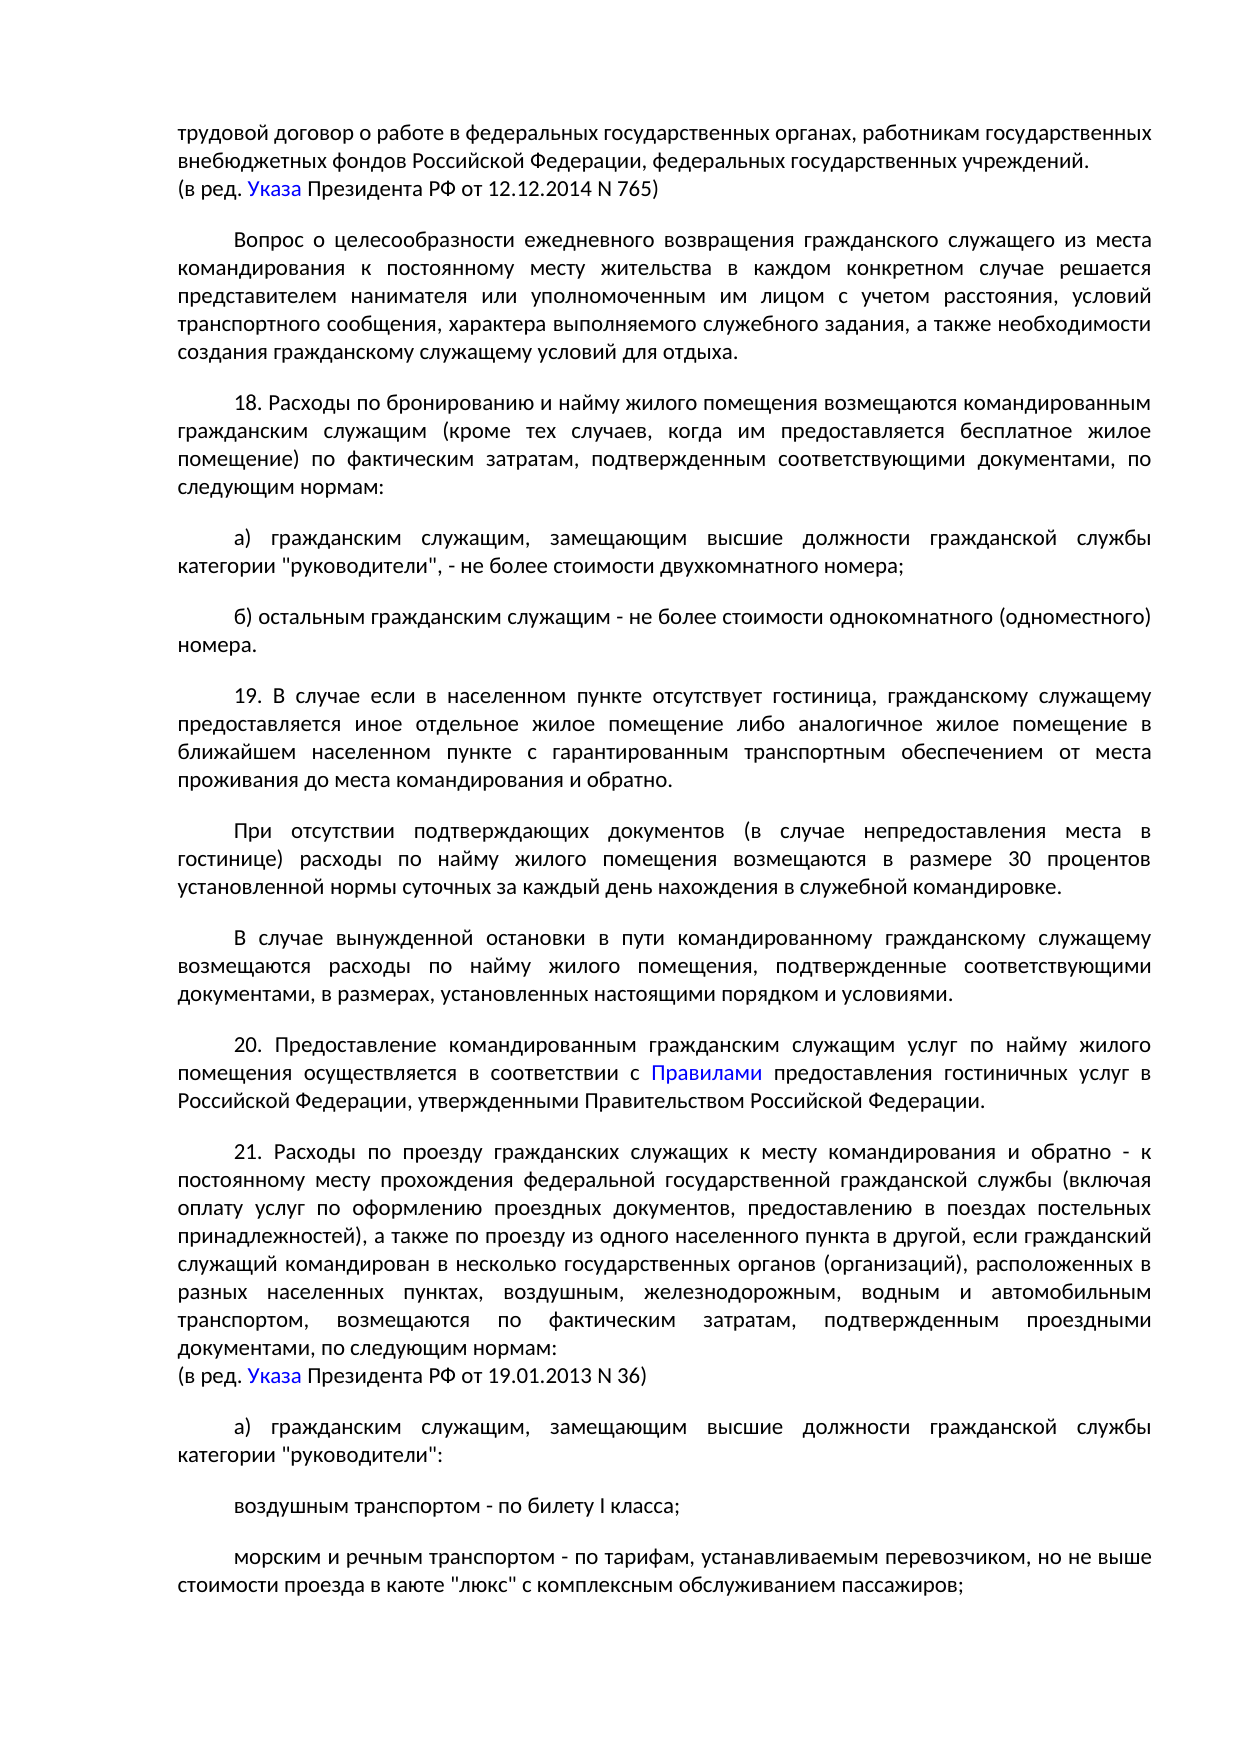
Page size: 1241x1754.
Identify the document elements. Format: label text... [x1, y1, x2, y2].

text 18. Расходы по бронированию и найму жилого помещения возмещаются командированным гражданским служащим (кроме тех случаев, когда им предоставляется бесплатное жилое помещение) по фактическим затратам, подтвержденным соответствующими документами, по следующим нормам: [177, 388, 1152, 500]
text воздушным транспортом - по билету I класса; [177, 1491, 1152, 1519]
text (в ред. Указа Президента РФ от 19.01.2013 N 36) [177, 1361, 1152, 1389]
text 20. Предоставление командированным гражданским служащим услуг по найму жилого помещения осуществляется в соответствии с Правилами предоставления гостиничных услуг в Российской Федерации, утвержденными Правительством Российской Федерации. [177, 1030, 1152, 1114]
text 21. Расходы по проезду гражданских служащих к месту командирования и обратно - к постоянному месту прохождения федеральной государственной гражданской службы (включая оплату услуг по оформлению проездных документов, предоставлению в поездах постельных принадлежностей), а также по проезду из одного населенного пункта в другой, если гражданский служащий командирован в несколько государственных органов (организаций), расположенных в разных населенных пунктах, воздушным, железнодорожным, водным и автомобильным транспортом, возмещаются по фактическим затратам, подтвержденным проездными документами, по следующим нормам: [177, 1137, 1152, 1361]
text морским и речным транспортом - по тарифам, устанавливаемым перевозчиком, но не выше стоимости проезда в каюте "люкс" с комплексным обслуживанием пассажиров; [177, 1542, 1152, 1598]
text Вопрос о целесообразности ежедневного возвращения гражданского служащего из места командирования к постоянному месту жительства в каждом конкретном случае решается представителем нанимателя или уполномоченным им лицом с учетом расстояния, условий транспортного сообщения, характера выполняемого служебного задания, а также необходимости создания гражданскому служащему условий для отдыха. [177, 225, 1152, 365]
text При отсутствии подтверждающих документов (в случае непредоставления места в гостинице) расходы по найму жилого помещения возмещаются в размере 30 процентов установленной нормы суточных за каждый день нахождения в служебной командировке. [177, 816, 1152, 900]
text (в ред. Указа Президента РФ от 12.12.2014 N 765) [177, 174, 1152, 202]
text а) гражданским служащим, замещающим высшие должности гражданской службы категории "руководители": [177, 1412, 1152, 1468]
text В случае вынужденной остановки в пути командированному гражданскому служащему возмещаются расходы по найму жилого помещения, подтвержденные соответствующими документами, в размерах, установленных настоящими порядком и условиями. [177, 923, 1152, 1007]
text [177, 118, 1152, 174]
text 19. В случае если в населенном пункте отсутствует гостиница, гражданскому служащему предоставляется иное отдельное жилое помещение либо аналогичное жилое помещение в ближайшем населенном пункте с гарантированным транспортным обеспечением от места проживания до места командирования и обратно. [177, 681, 1152, 793]
text а) гражданским служащим, замещающим высшие должности гражданской службы категории "руководители", - не более стоимости двухкомнатного номера; [177, 523, 1152, 579]
text б) остальным гражданским служащим - не более стоимости однокомнатного (одноместного) номера. [177, 602, 1152, 658]
